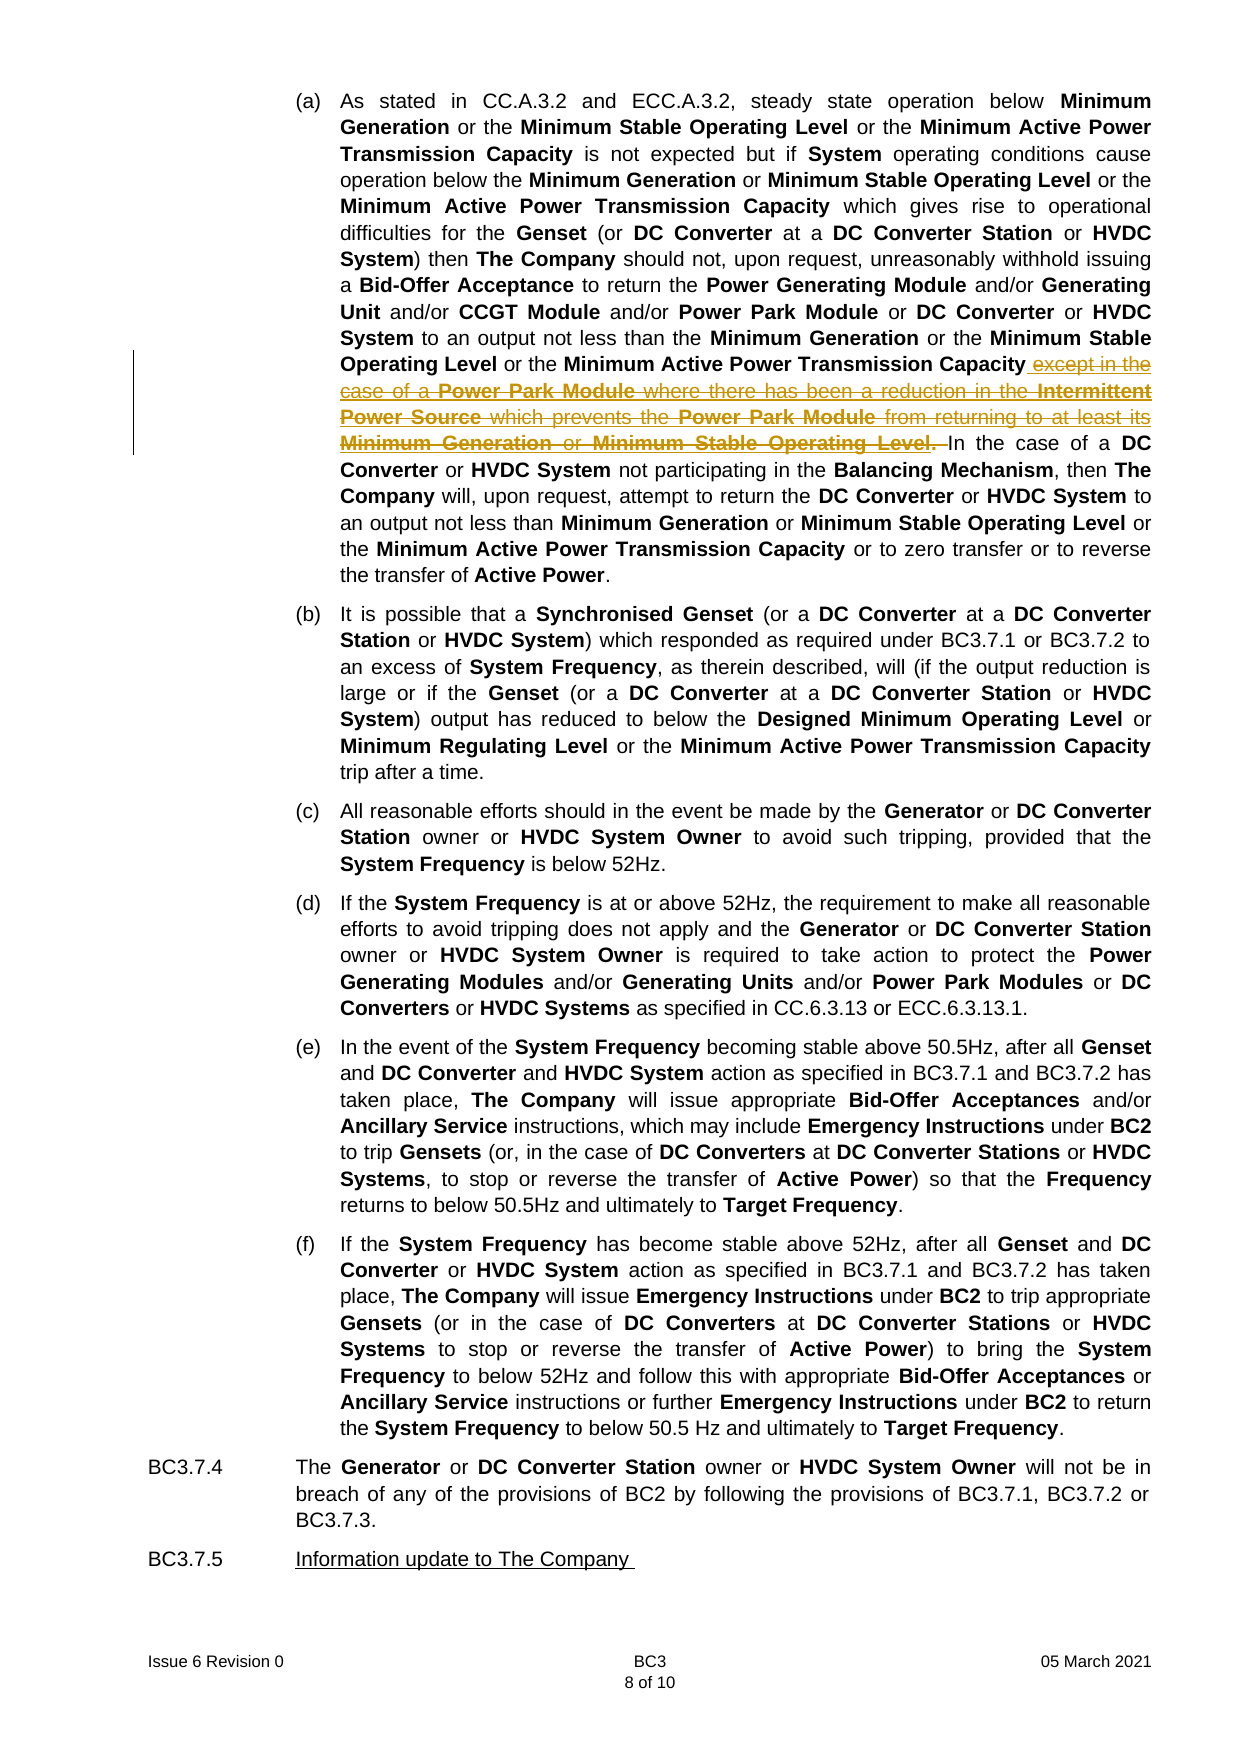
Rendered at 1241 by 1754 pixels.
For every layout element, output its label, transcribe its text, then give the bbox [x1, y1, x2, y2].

text (c) All reasonable efforts should in the event be made by the Generator or DC Converter Station owner or HVDC System Owner to avoid such tripping, provided that the System Frequency is below 52Hz. [295, 799, 1152, 876]
text (e) In the event of the System Frequency becoming stable above 50.5Hz, after all Genset and DC Converter and HVDC System action as specified in BC3.7.1 and BC3.7.2 has taken place, The Company will issue appropriate Bid-Offer Acceptances and/or Ancillary Service instructions, which may include Emergency Instructions under BC2 to trip Gensets (or, in the case of DC Converters at DC Converter Stations or HVDC Systems, to stop or reverse the transfer of Active Power) so that the Frequency returns to below 50.5Hz and ultimately to Target Frequency. [295, 1035, 1152, 1217]
text (b) It is possible that a Synchronised Genset (or a DC Converter at a DC Converter Station or HVDC System) which responded as required under BC3.7.1 or BC3.7.2 to an excess of System Frequency, as therein described, will (if the output reduction is large or if the Genset (or a DC Converter at a DC Converter Station or HVDC System) output has reduced to below the Designed Minimum Operating Level or Minimum Regulating Level or the Minimum Active Power Transmission Capacity trip after a time. [295, 602, 1152, 784]
text BC3.7.5 Information update to The Company [148, 1547, 1152, 1571]
text (d) If the System Frequency is at or above 52Hz, the requirement to make all reasonable efforts to avoid tripping does not apply and the Generator or DC Converter Station owner or HVDC System Owner is required to take action to protect the Power Generating Modules and/or Generating Units and/or Power Park Modules or DC Converters or HVDC Systems as specified in CC.6.3.13 or ECC.6.3.13.1. [295, 890, 1152, 1020]
text (f) If the System Frequency has become stable above 52Hz, after all Genset and DC Converter or HVDC System action as specified in BC3.7.1 and BC3.7.2 has taken place, The Company will issue Emergency Instructions under BC2 to trip appropriate Gensets (or in the case of DC Converters at DC Converter Stations or HVDC Systems to stop or reverse the transfer of Active Power) to bring the System Frequency to below 52Hz and follow this with appropriate Bid-Offer Acceptances or Ancillary Service instructions or further Emergency Instructions under BC2 to return the System Frequency to below 50.5 Hz and ultimately to Target Frequency. [295, 1232, 1152, 1440]
text BC3.7.4 The Generator or DC Converter Station owner or HVDC System Owner will not be in breach of any of the provisions of BC2 by following the provisions of BC3.7.1, BC3.7.2 or BC3.7.3. [148, 1455, 1152, 1532]
text (a) As stated in CC.A.3.2 and ECC.A.3.2, steady state operation below Minimum Generation or the Minimum Stable Operating Level or the Minimum Active Power Transmission Capacity is not expected but if System operating conditions cause operation below the Minimum Generation or Minimum Stable Operating Level or the Minimum Active Power Transmission Capacity which gives rise to operational difficulties for the Genset (or DC Converter at a DC Converter Station or HVDC System) then The Company should not, upon request, unreasonably withhold issuing a Bid-Offer Acceptance to return the Power Generating Module and/or Generating Unit and/or CCGT Module and/or Power Park Module or DC Converter or HVDC System to an output not less than the Minimum Generation or the Minimum Stable Operating Level or the Minimum Active Power Transmission Capacity. In the case of a DC Converter or HVDC System not participating in the Balancing Mechanism, then The Company will, upon request, attempt to return the DC Converter or HVDC System to an output not less than Minimum Generation or Minimum Stable Operating Level or the Minimum Active Power Transmission Capacity or to zero transfer or to reverse the transfer of Active Power. [295, 89, 1152, 587]
